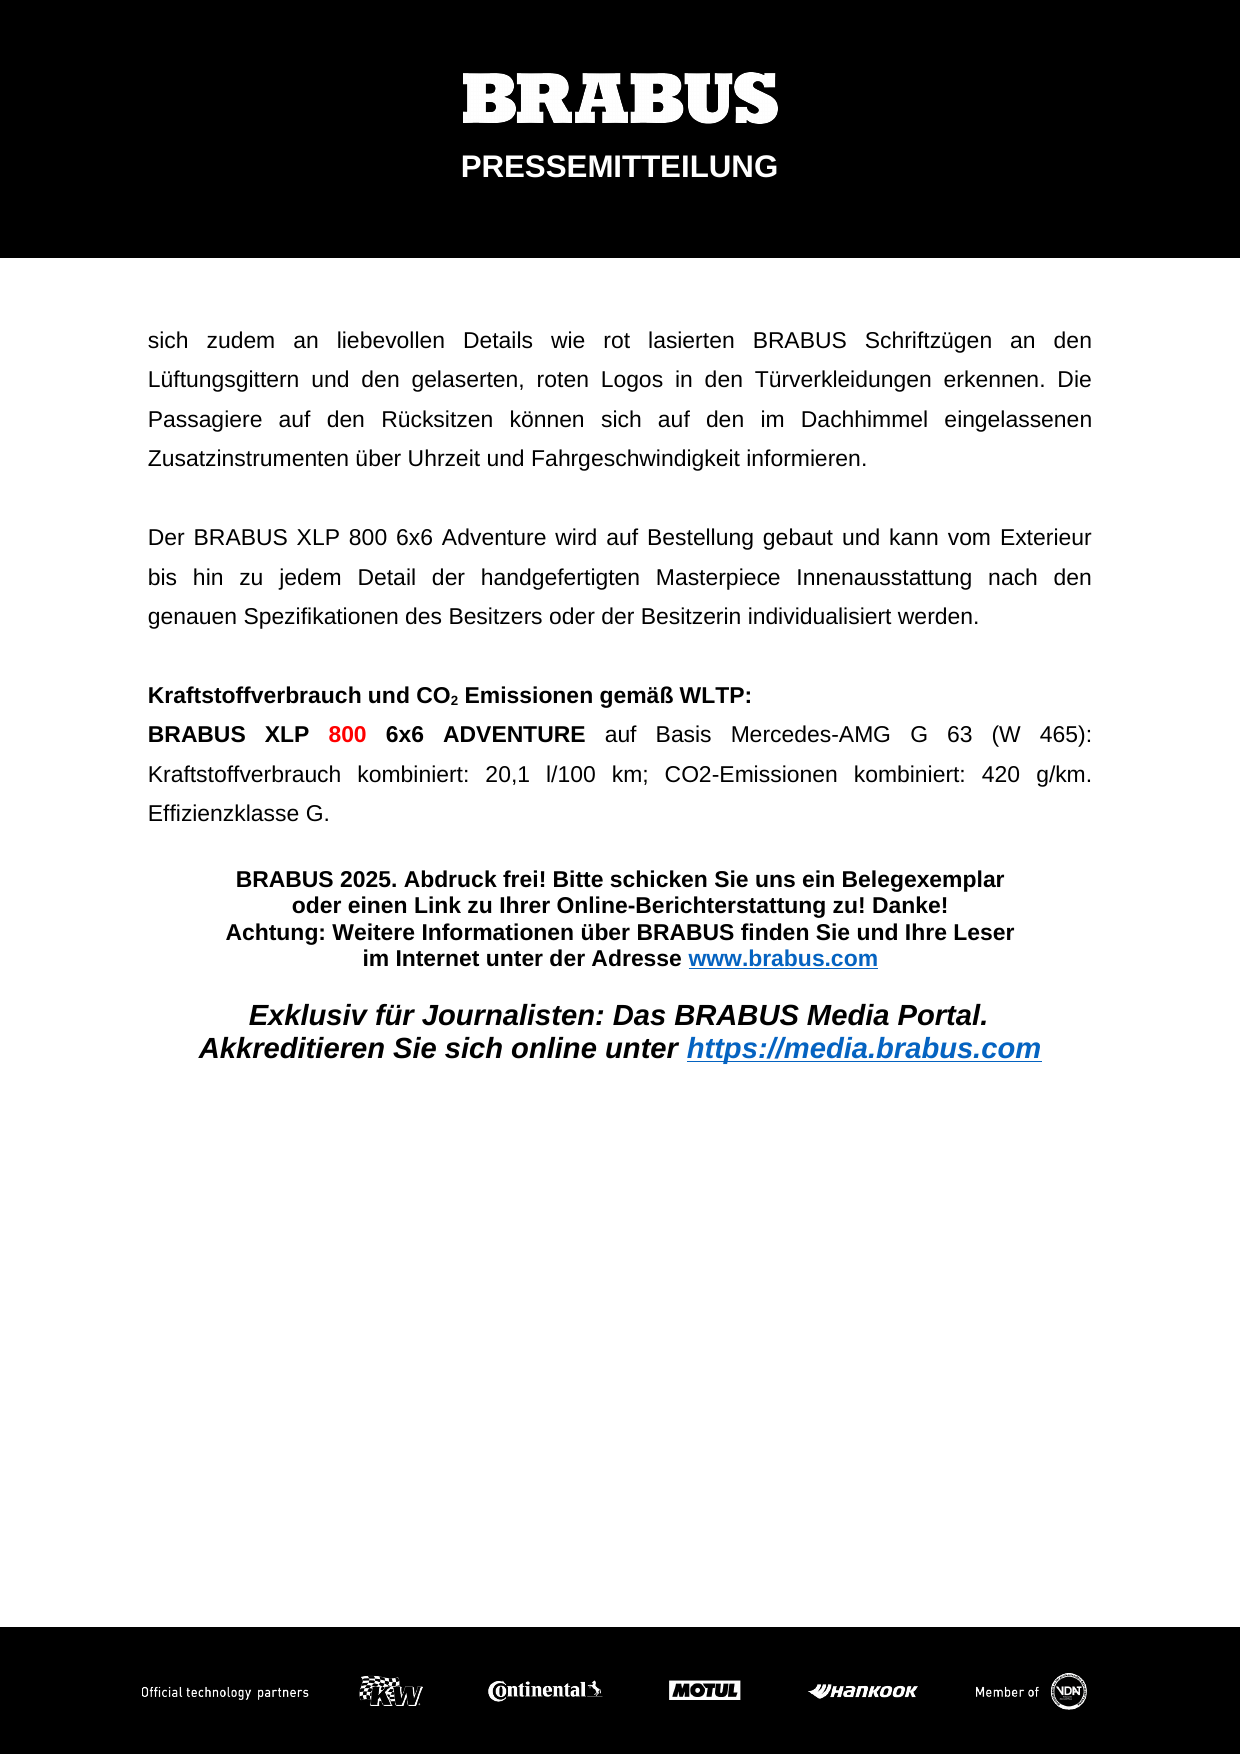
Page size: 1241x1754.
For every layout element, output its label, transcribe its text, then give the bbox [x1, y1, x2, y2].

text Kraftstoffverbrauch und CO2 Emissionen gemäß WLTP: [148, 682, 1093, 708]
text Akkreditieren Sie sich online unter https://media.brabus.com [148, 1031, 1093, 1065]
picture [463, 72, 778, 124]
picture [142, 1673, 1087, 1710]
text oder einen Link zu Ihrer Online-Berichterstattung zu! Danke! [148, 892, 1093, 919]
text im Internet unter der Adresse www.brabus.com [148, 945, 1093, 972]
text Der BRABUS XLP 800 6x6 Adventure wird auf Bestellung gebaut und kann vom Exterieur bis hin zu jedem Detail der handgefertigten Masterpiece Innenausstattung nach den genauen Spezifikationen des Besitzers oder der Besitzerin individualisiert werden. [148, 524, 1093, 629]
text Exklusiv für Journalisten: Das BRABUS Media Portal. [148, 998, 1093, 1031]
text BRABUS XLP 800 6x6 ADVENTURE auf Basis Mercedes-AMG G 63 (W 465): Kraftstoffverbrauch kombiniert: 20,1 l/100 km; CO2-Emissionen kombiniert: 420 g/km. Effizienzklasse G. [148, 721, 1093, 827]
text BRABUS 2025. Abdruck frei! Bitte schicken Sie uns ein Belegexemplar [148, 866, 1093, 892]
text Achtung: Weitere Informationen über BRABUS finden Sie und Ihre Leser [148, 919, 1093, 945]
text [148, 327, 1093, 471]
